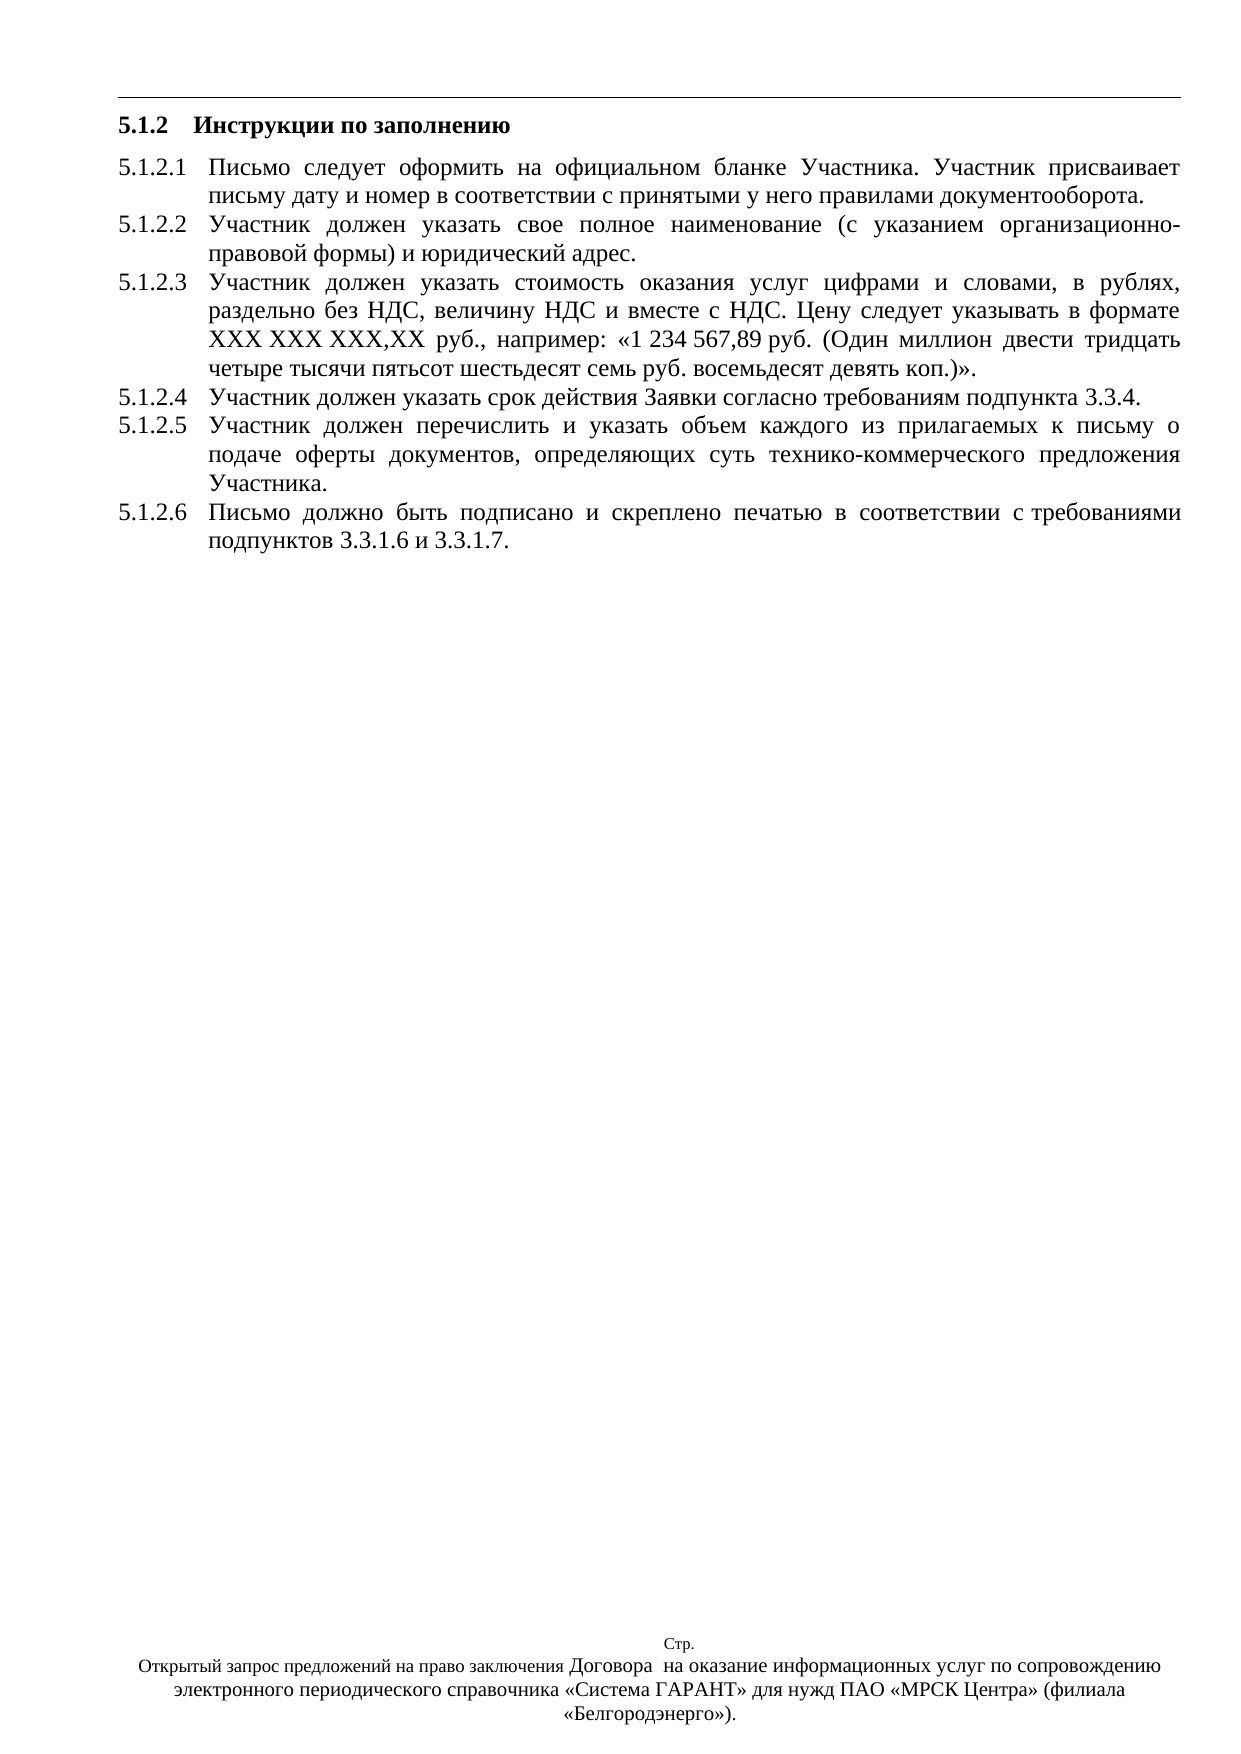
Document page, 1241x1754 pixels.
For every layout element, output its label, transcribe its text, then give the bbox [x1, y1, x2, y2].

list Участник должен указать стоимость оказания услуг цифрами и словами, в рублях, раздельно без НДС, величину НДС и вместе с НДС. Цену следует указывать в формате ХХХ ХХХ ХХХ,ХХ руб., например: «1 234 567,89 руб. (Один миллион двести тридцать четыре тысячи пятьсот шестьдесят семь руб. восемьдесят девять коп.)». [118, 267, 1181, 382]
list Участник должен перечислить и указать объем каждого из прилагаемых к письму о подаче оферты документов, определяющих суть технико-коммерческого предложения Участника. [118, 411, 1181, 497]
list Письмо должно быть подписано и скреплено печатью в соответствии с требованиями подпунктов 3.3.1.6 и 3.3.1.7. [118, 497, 1181, 554]
list Участник должен указать срок действия Заявки согласно требованиям подпункта 3.3.4. [118, 382, 1181, 411]
subtitle Инструкции по заполнению [118, 111, 1181, 139]
list Письмо следует оформить на официальном бланке Участника. Участник присваивает письму дату и номер в соответствии с принятыми у него правилами документооборота. [118, 152, 1181, 209]
list Участник должен указать свое полное наименование (с указанием организационно-правовой формы) и юридический адрес. [118, 209, 1181, 267]
